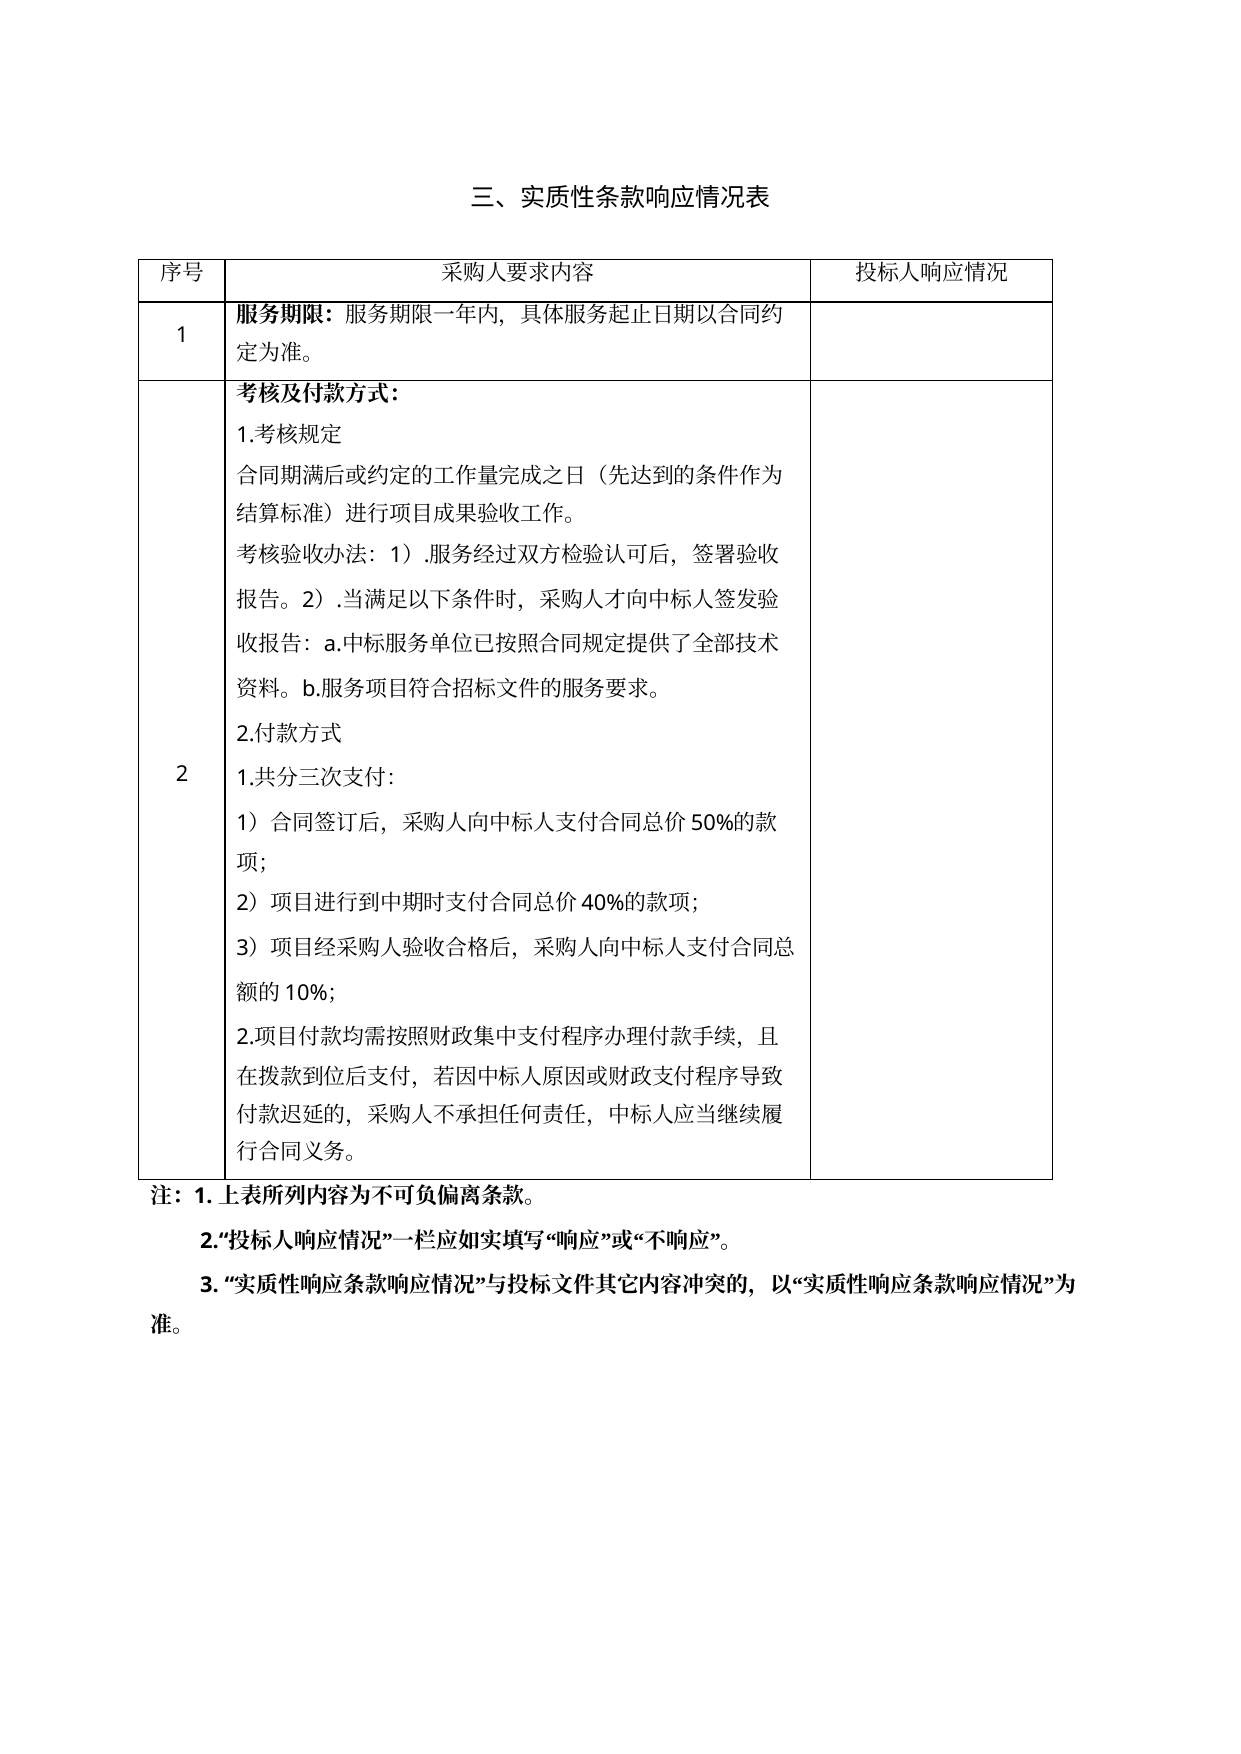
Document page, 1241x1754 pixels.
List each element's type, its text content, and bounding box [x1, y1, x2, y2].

table_cell 服务期限：服务期限一年内，具体服务起止日期以合同约定为准。 [226, 303, 810, 380]
table_cell 2 [139, 381, 224, 1179]
table_header 序号 [139, 260, 224, 301]
text 注：1. 上表所列内容为不可负偏离条款。 [150, 1180, 1090, 1210]
text 3. “实质性响应条款响应情况”与投标文件其它内容冲突的，以“实质性响应条款响应情况”为准。 [150, 1269, 1090, 1337]
table_cell [811, 303, 1052, 380]
table_header 投标人响应情况 [811, 260, 1052, 301]
subtitle 三、实质性条款响应情况表 [150, 177, 1090, 213]
text 2.“投标人响应情况”一栏应如实填写“响应”或“不响应”。 [150, 1224, 1090, 1254]
table_cell 考核及付款方式： 1.考核规定 合同期满后或约定的工作量完成之日（先达到的条件作为结算标准）进行项目成果验收工作。 考核验收办法：1）.服务经过双方检验认可后，签署验收报告。2）.当满足以下条件时，采购人才向中标人签发验收报告：a.中标服务单位已按照合同规定提供了全部技术资料。b.服务项目符合招标文件的服务要求。 2.付款方式 1.共分三次支付： 1）合同签订后，采购人向中标人支付合同总价50%的款项； 2）项目进行到中期时支付合同总价40%的款项； 3）项目经采购人验收合格后，采购人向中标人支付合同总额的10%； 2.项目付款均需按照财政集中支付程序办理付款手续，且在拨款到位后支付，若因中标人原因或财政支付程序导致付款迟延的，采购人不承担任何责任，中标人应当继续履行合同义务。 [226, 381, 810, 1179]
table_cell [811, 381, 1052, 1179]
table_cell 1 [139, 303, 224, 380]
table_header 采购人要求内容 [226, 260, 810, 301]
